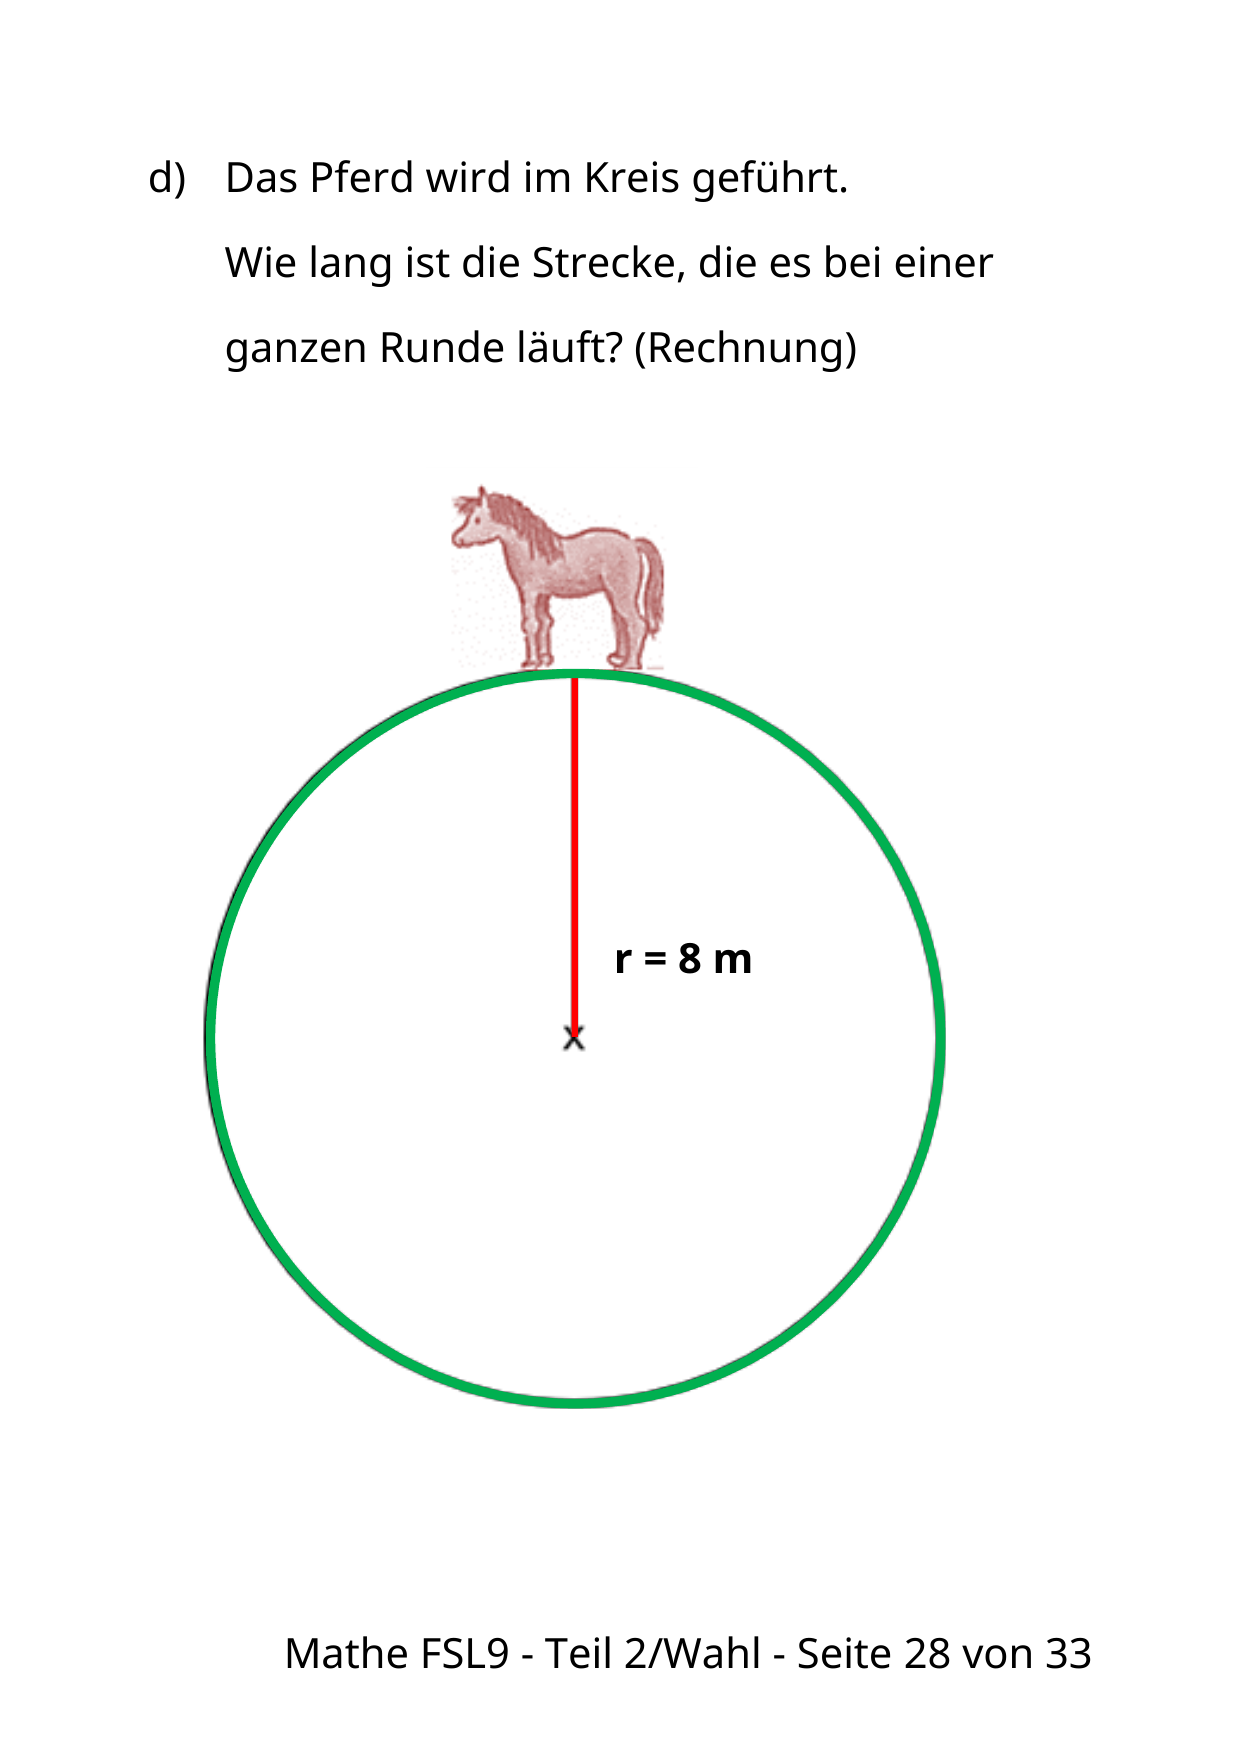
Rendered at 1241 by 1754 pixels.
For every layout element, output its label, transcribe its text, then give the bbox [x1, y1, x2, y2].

list d) Das Pferd wird im Kreis geführt. Wie lang ist die Strecke, die es bei einer ganzen Runde läuft? (Rechnung) [148, 148, 1093, 374]
picture [171, 466, 965, 1428]
picture [216, 679, 936, 1398]
